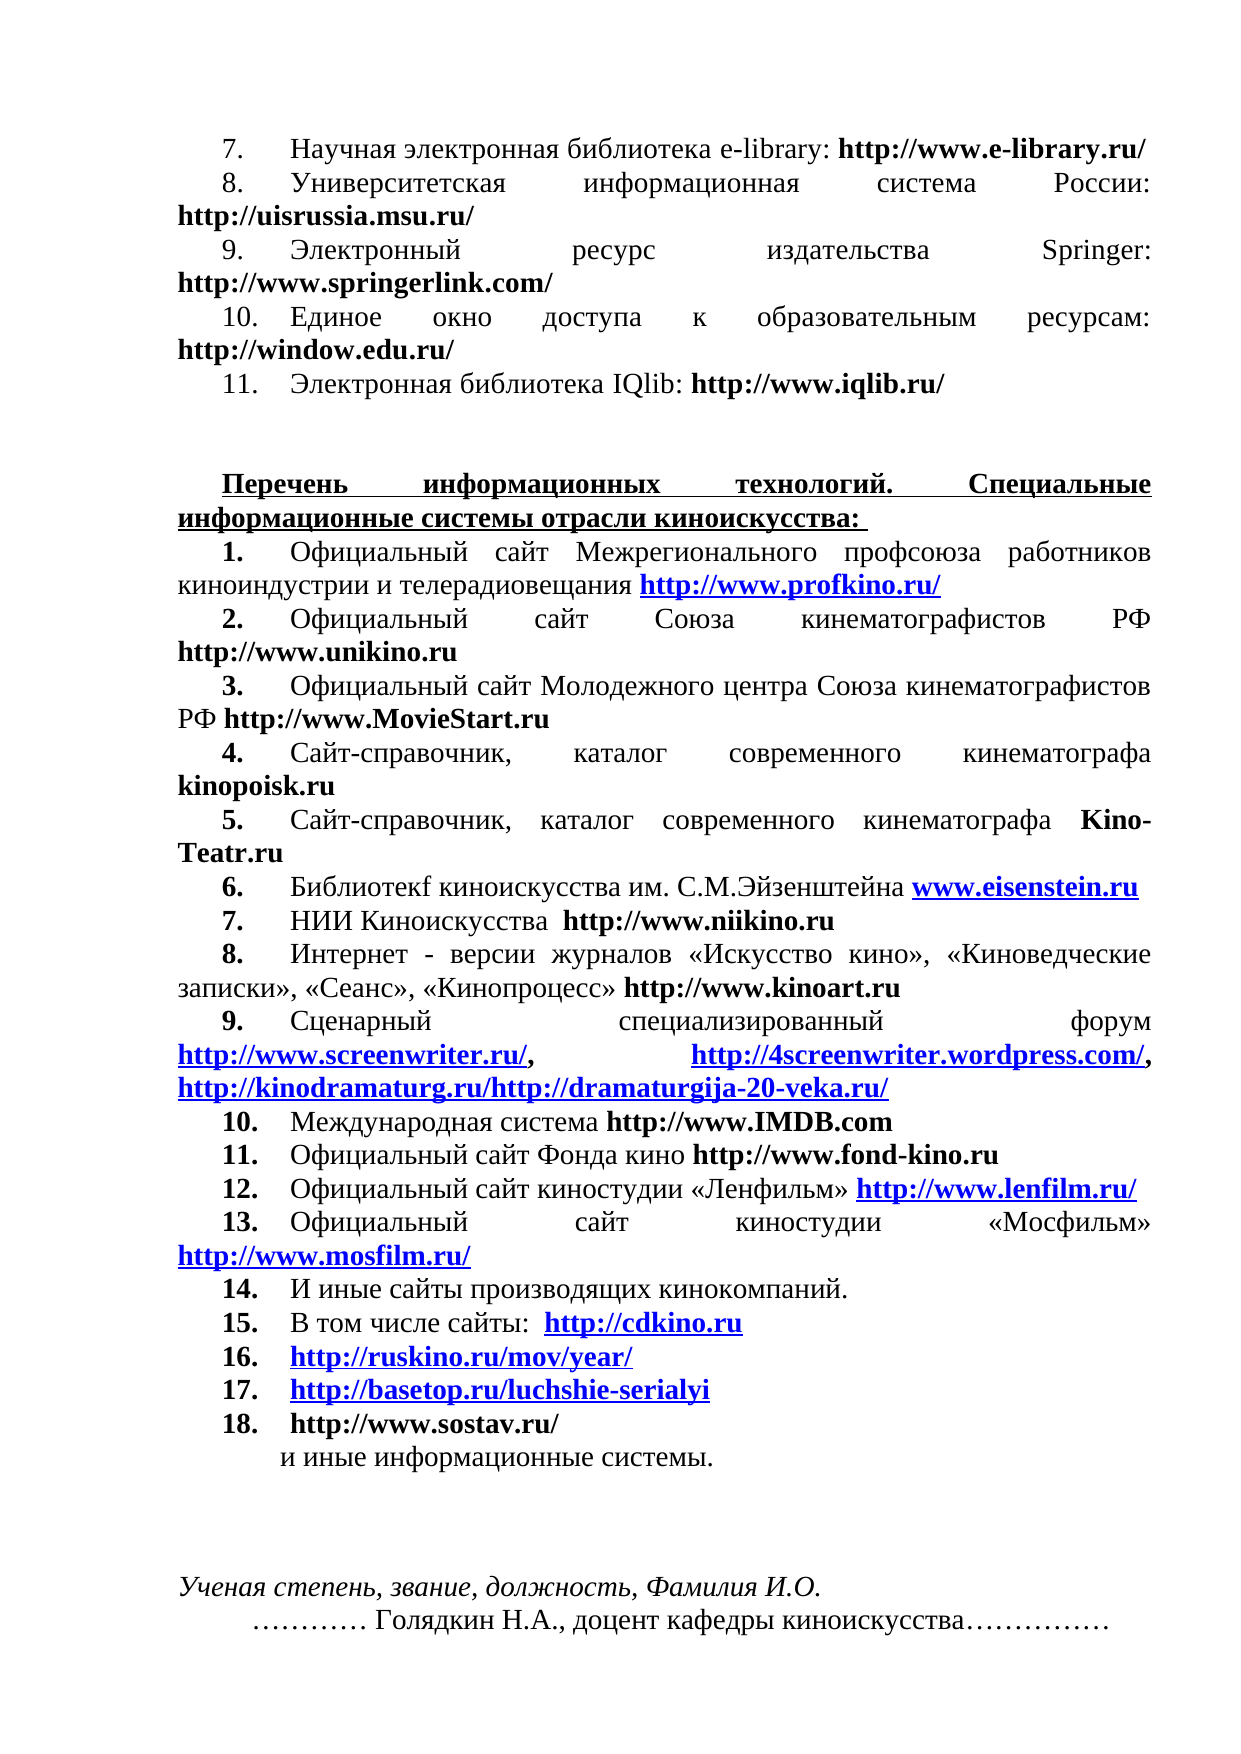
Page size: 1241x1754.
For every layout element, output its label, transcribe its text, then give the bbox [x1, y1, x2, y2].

list В том числе сайты: http://cdkino.ru [177, 1305, 1152, 1339]
list Сайт-справочник, каталог современного кинематографа kinopoisk.ru [177, 735, 1152, 802]
text Ученая степень, звание, должность, Фамилия И.О. [177, 1569, 1152, 1602]
list Официальный сайт киностудии «Ленфильм» http://www.lenfilm.ru/ [177, 1171, 1152, 1204]
list Официальный сайт Фонда кино http://www.fond-kino.ru [177, 1137, 1152, 1171]
list Сценарный специализированный форум http://www.screenwriter.ru/, http://4screenwriter.wordpress.com/, http://kinodramaturg.ru/http://dramaturgija-20-veka.ru/ [177, 1003, 1152, 1104]
text Перечень информационных технологий. Специальные информационные системы отрасли киноискусства: [177, 467, 1152, 534]
list НИИ Киноискусства http://www.niikino.ru [177, 903, 1152, 936]
list Официальный сайт Союза кинематографистов РФ http://www.unikino.ru [177, 601, 1152, 668]
list Международная система http://www.IMDB.com [177, 1104, 1152, 1137]
list Электронная библиотека IQlib: http://www.iqlib.ru/ [177, 366, 1152, 399]
list Единое окно доступа к образовательным ресурсам: http://window.edu.ru/ [177, 299, 1152, 366]
list Интернет - версии журналов «Искусство кино», «Киноведческие записки», «Сеанс», «Кинопроцесс» http://www.kinoart.ru [177, 936, 1152, 1003]
list Электронный ресурс издательства Springer: http://www.springerlink.com/ [177, 232, 1152, 299]
list Научная электронная библиотека e-library: http://www.e-library.ru/ [177, 131, 1152, 165]
list http://www.sostav.ru/ [177, 1406, 1152, 1439]
text ………… Голядкин Н.А., доцент кафедры киноискусства…………… [251, 1602, 1152, 1636]
list Сайт-справочник, каталог современного кинематографа Kino-Teatr.ru [177, 802, 1152, 869]
list Официальный сайт Межрегионального профсоюза работников киноиндустрии и телерадиовещания http://www.profkino.ru/ [177, 534, 1152, 601]
list Университетская информационная система России: http://uisrussia.msu.ru/ [177, 165, 1152, 232]
list И иные сайты производящих кинокомпаний. [177, 1272, 1152, 1305]
list http://ruskino.ru/mov/year/ [177, 1339, 1152, 1372]
text и иные информационные системы. [177, 1439, 1152, 1473]
list Библиотекf киноискусства им. С.М.Эйзенштейна www.eisenstein.ru [177, 869, 1152, 903]
list Официальный сайт Молодежного центра Союза кинематографистов РФ http://www.MovieStart.ru [177, 668, 1152, 735]
list http://basetop.ru/luchshie-serialyi [177, 1372, 1152, 1406]
list Официальный сайт киностудии «Мосфильм» http://www.mosfilm.ru/ [177, 1204, 1152, 1272]
